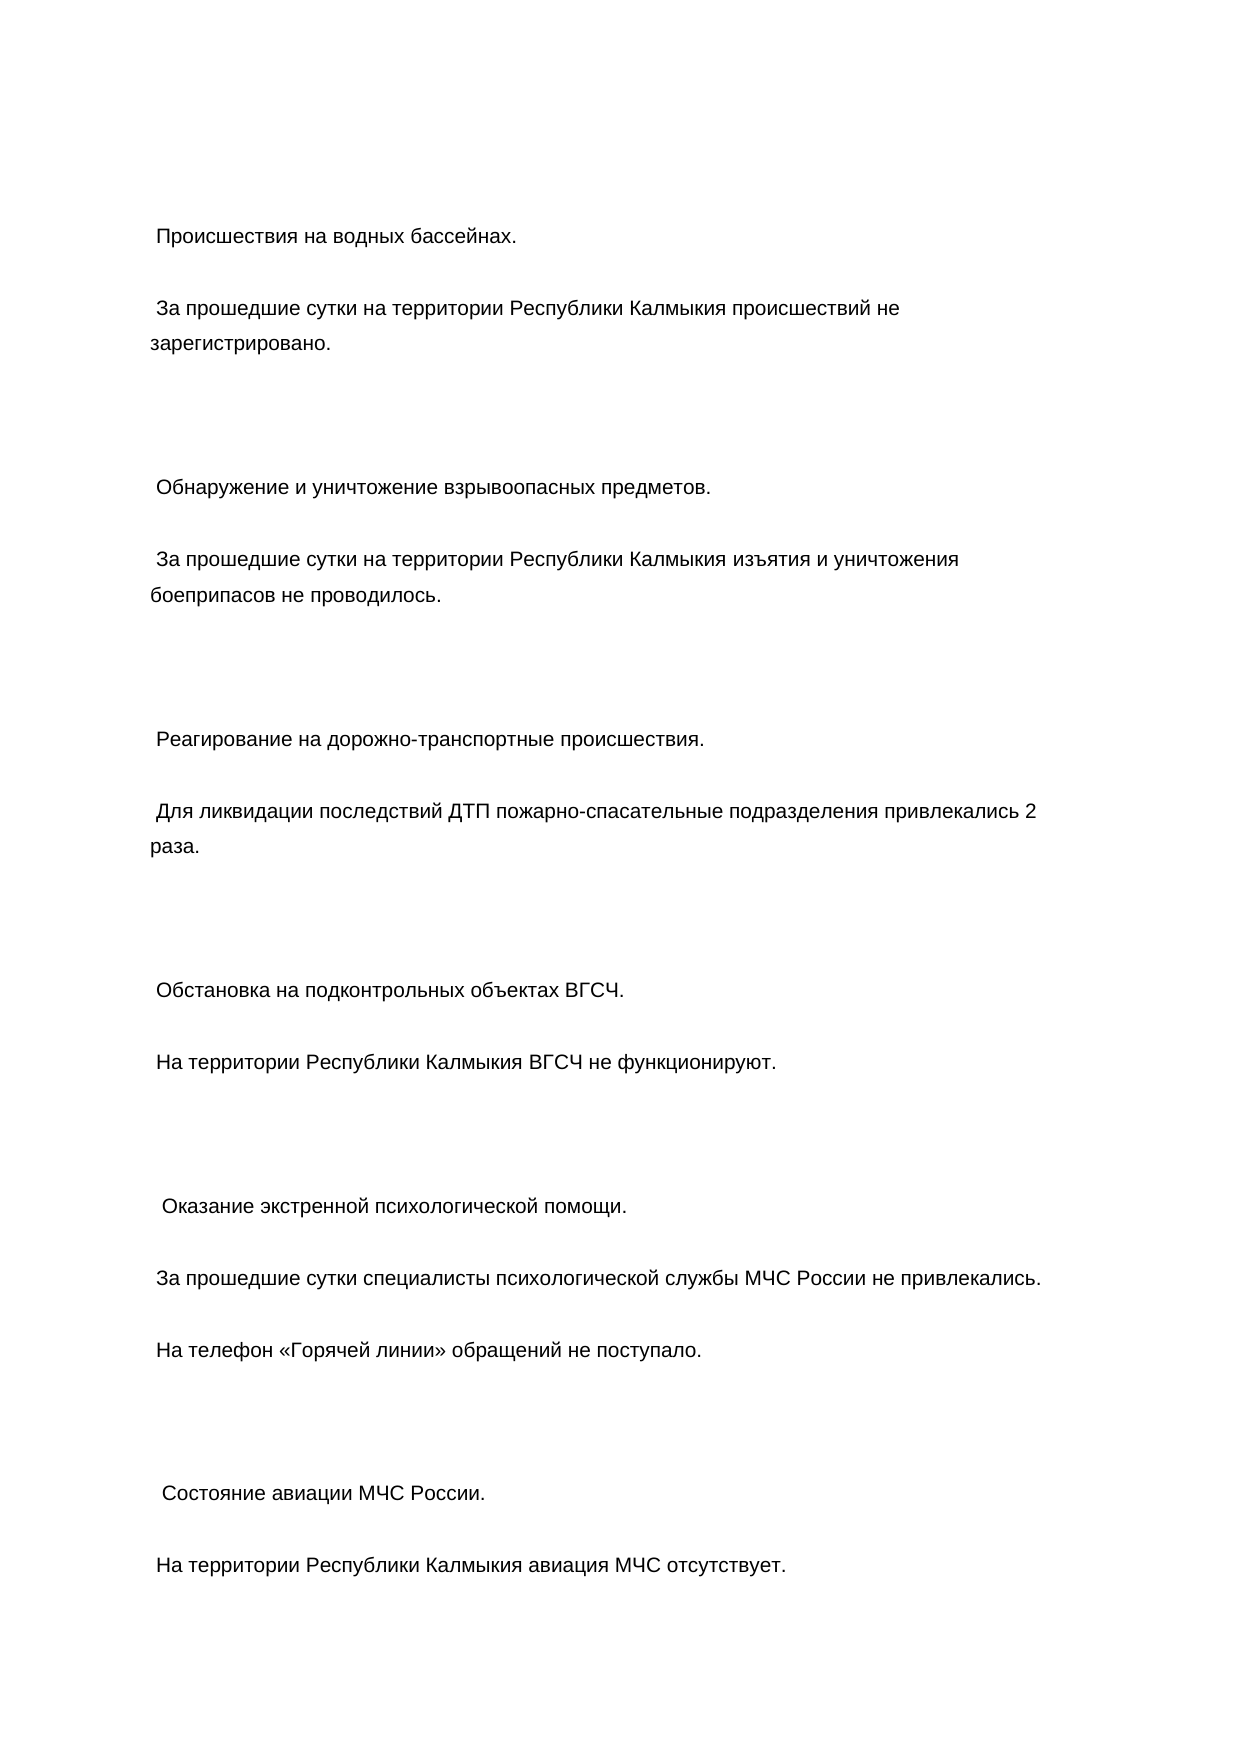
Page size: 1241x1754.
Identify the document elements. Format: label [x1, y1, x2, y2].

table_cell [140, 150, 1078, 1577]
